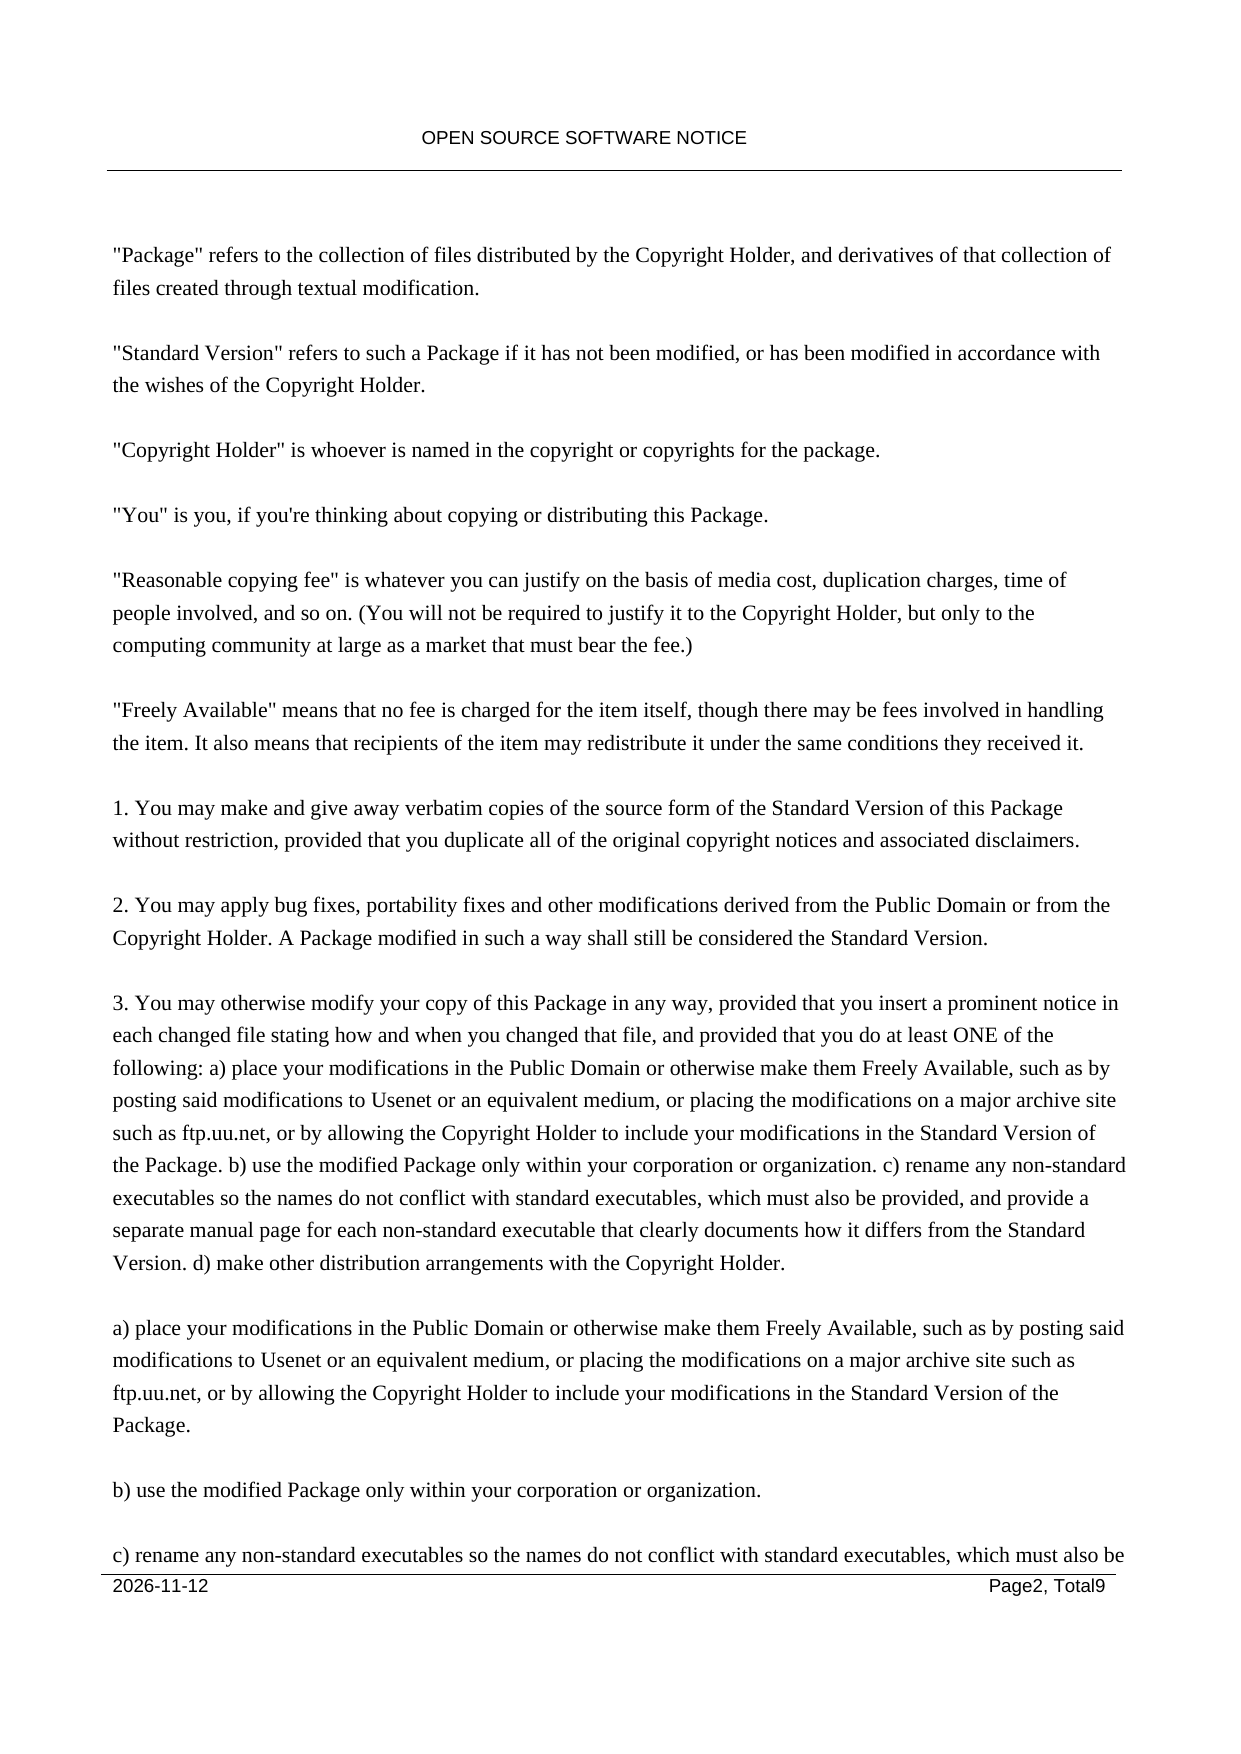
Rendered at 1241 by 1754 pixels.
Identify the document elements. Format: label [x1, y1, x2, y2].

text [112, 206, 1128, 1571]
